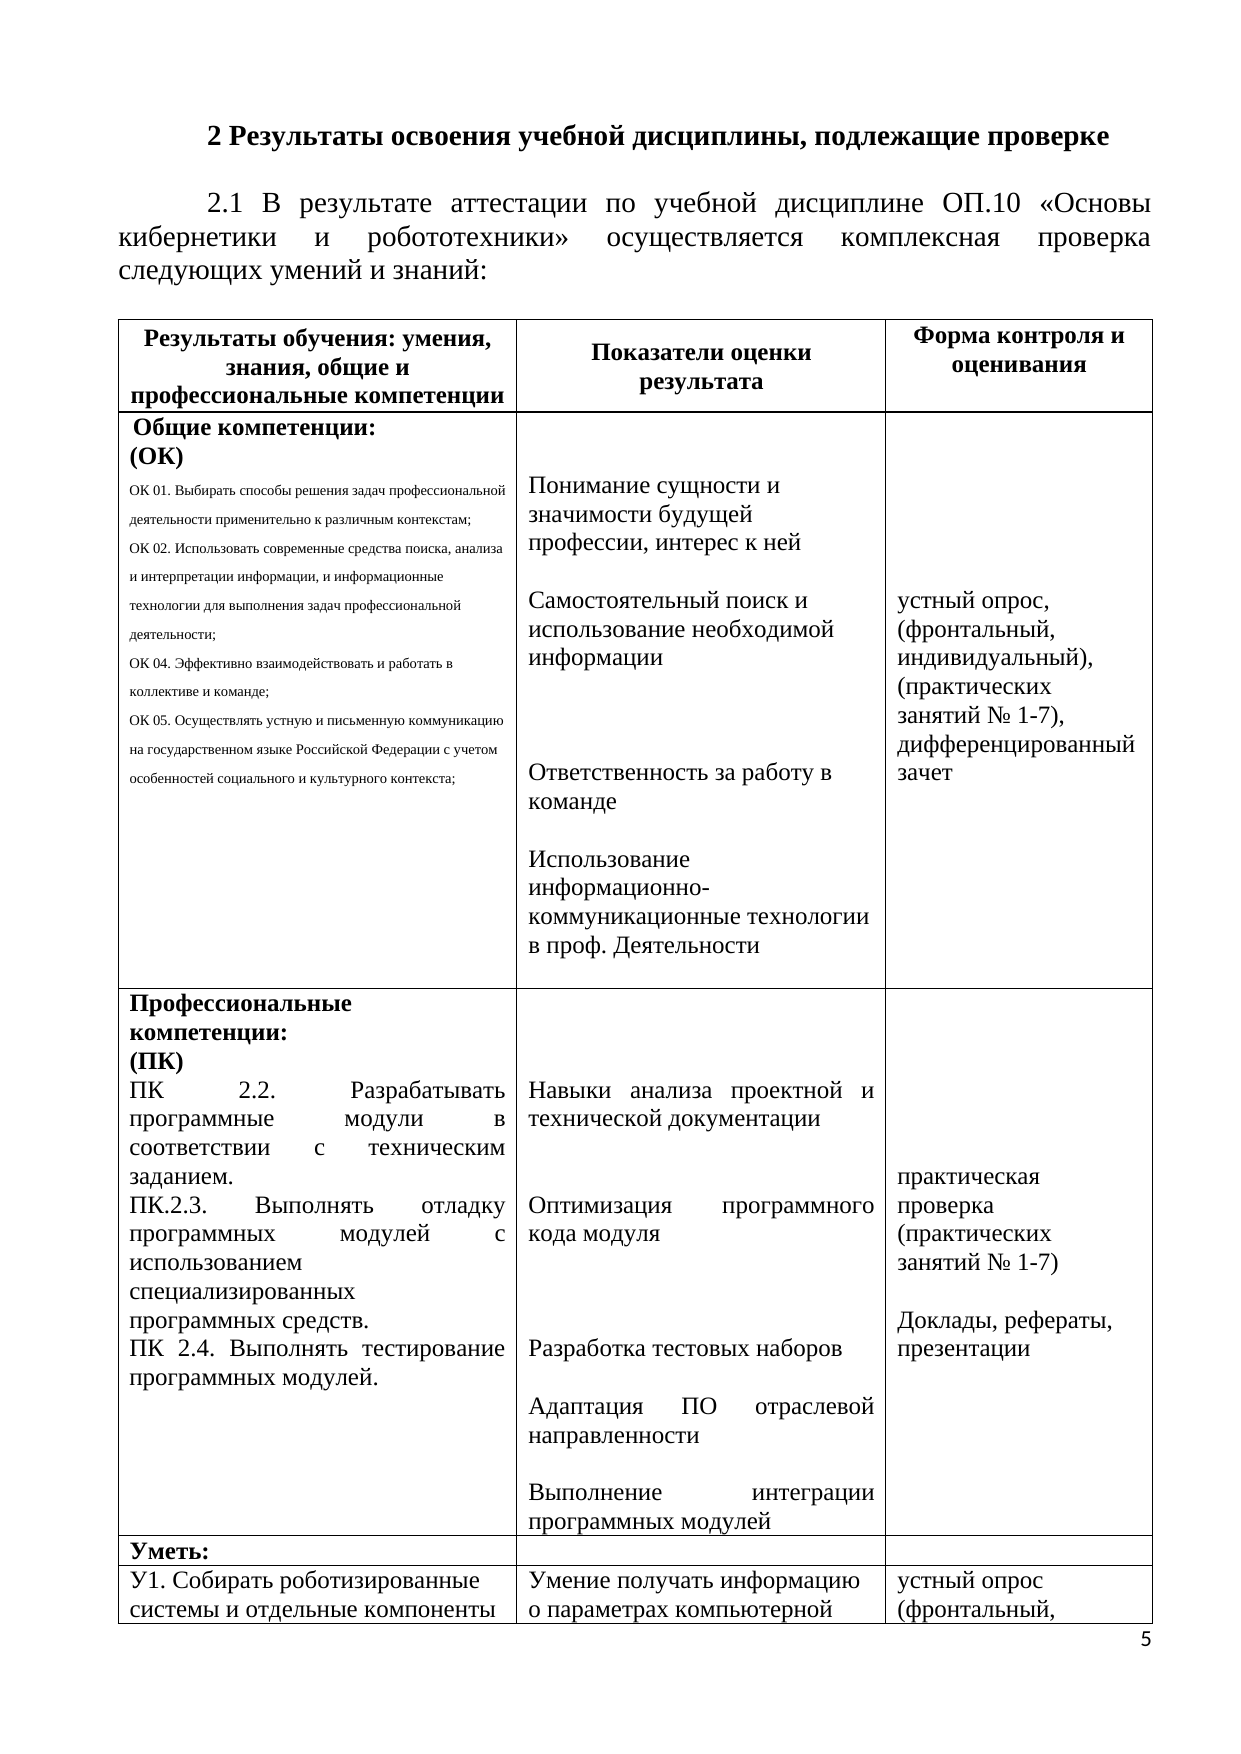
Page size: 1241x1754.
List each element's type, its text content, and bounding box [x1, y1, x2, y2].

table_cell Профессиональные компетенции: (ПК) ПК 2.2. Разрабатывать программные модули в соответствии с техническим заданием. ПК.2.3. Выполнять отладку программных модулей с использованием специализированных программных средств. ПК 2.4. Выполнять тестирование программных модулей. [119, 989, 516, 1535]
table_cell Понимание сущности и значимости будущей профессии, интерес к ней Самостоятельный поиск и использование необходимой информации Ответственность за работу в команде Использование информационно-коммуникационные технологии в проф. Деятельности [517, 413, 885, 987]
text 2.1 В результате аттестации по учебной дисциплине ОП.10 «Основы кибернетики и робототехники» осуществляется комплексная проверка следующих умений и знаний: [118, 185, 1152, 286]
table_header Показатели оценки результата [517, 320, 885, 411]
table_header Форма контроля и оценивания [886, 320, 1152, 411]
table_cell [886, 1566, 1152, 1623]
text 2 Результаты освоения учебной дисциплины, подлежащие проверке [118, 118, 1152, 152]
table_cell практическая проверка (практических занятий № 1-7) Доклады, рефераты, презентации [886, 989, 1152, 1535]
table_cell [886, 1536, 1152, 1564]
table_cell устный опрос, (фронтальный, индивидуальный), (практических занятий № 1-7), дифференцированный зачет [886, 413, 1152, 987]
table_cell Навыки анализа проектной и технической документации Оптимизация программного кода модуля Разработка тестовых наборов Адаптация ПО отраслевой направленности Выполнение интеграции программных модулей [517, 989, 885, 1535]
table_cell Общие компетенции: (ОК) ОК 01. Выбирать способы решения задач профессиональной деятельности применительно к различным контекстам; ОК 02. Использовать современные средства поиска, анализа и интерпретации информации, и информационные технологии для выполнения задач профессиональной деятельности; ОК 04. Эффективно взаимодействовать и работать в коллективе и команде; ОК 05. Осуществлять устную и письменную коммуникацию на государственном языке Российской Федерации с учетом особенностей социального и культурного контекста; [119, 413, 516, 987]
table_header Результаты обучения: умения, знания, общие и профессиональные компетенции [119, 320, 516, 411]
table_cell [517, 1536, 885, 1564]
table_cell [119, 1566, 516, 1623]
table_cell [517, 1566, 885, 1623]
table_cell Уметь: [119, 1536, 516, 1564]
